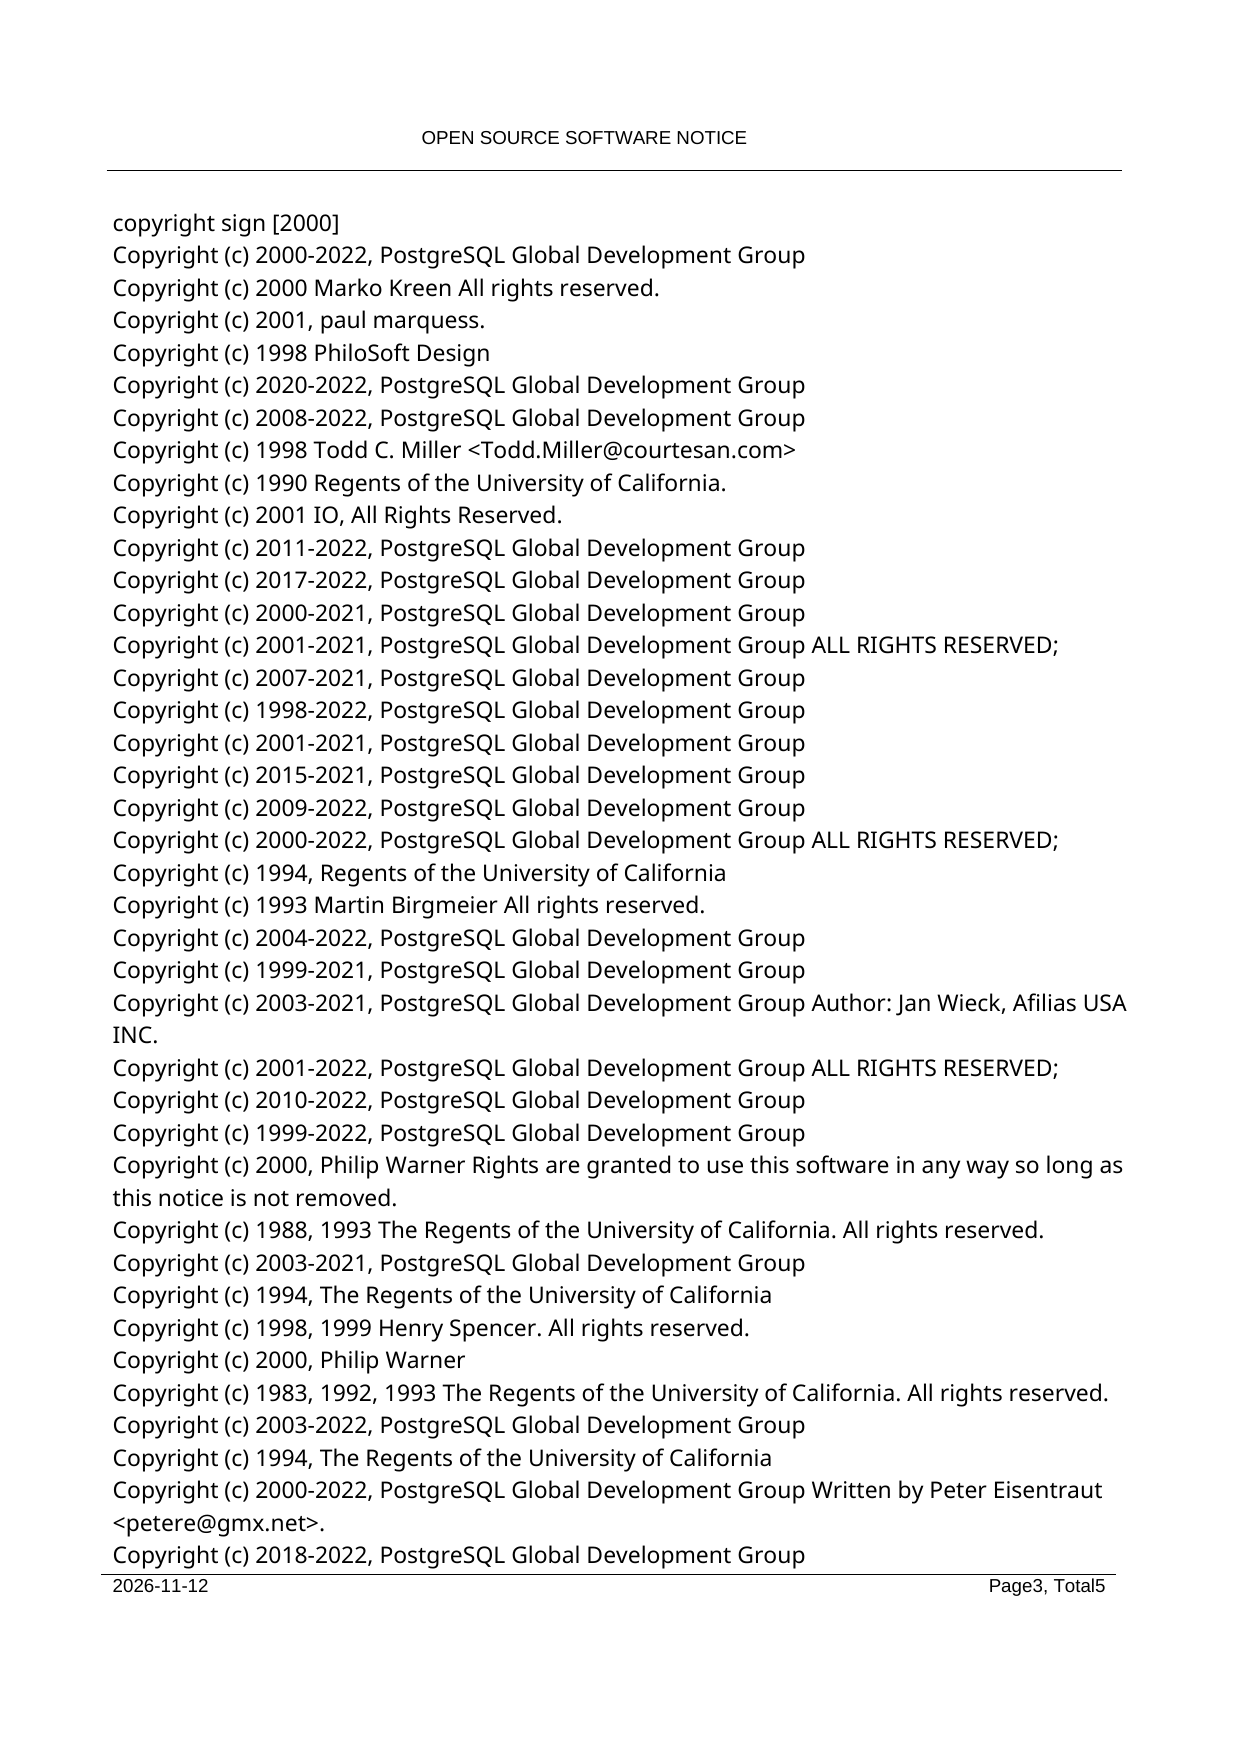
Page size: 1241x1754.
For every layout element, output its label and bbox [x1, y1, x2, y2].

text [112, 206, 1128, 1571]
